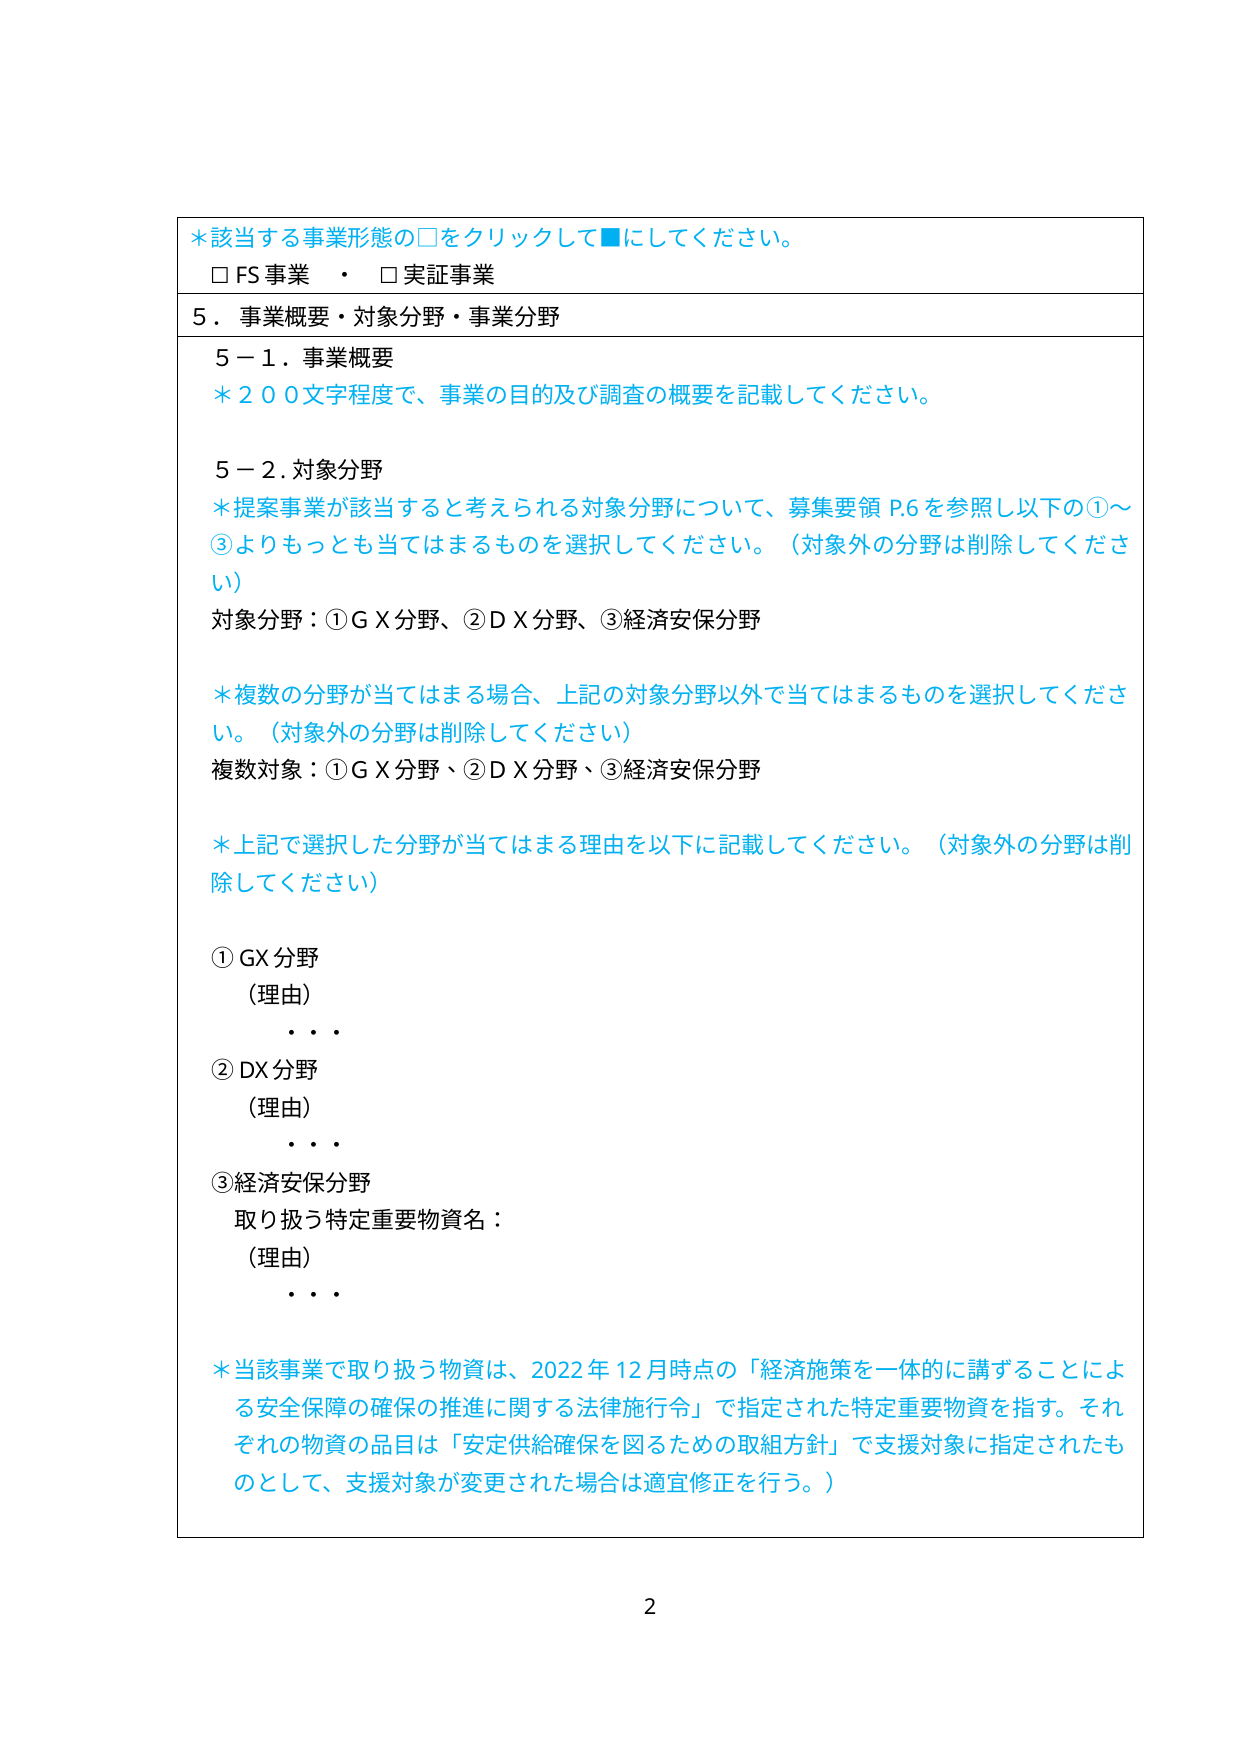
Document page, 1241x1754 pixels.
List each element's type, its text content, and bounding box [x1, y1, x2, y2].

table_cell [178, 337, 1143, 1537]
table_cell ５． 事業概要・対象分野・事業分野 [178, 294, 1143, 336]
table_cell ＊該当する事業形態の□をクリックして■にしてください。 FS事業 ・ 実証事業 [178, 218, 1143, 293]
